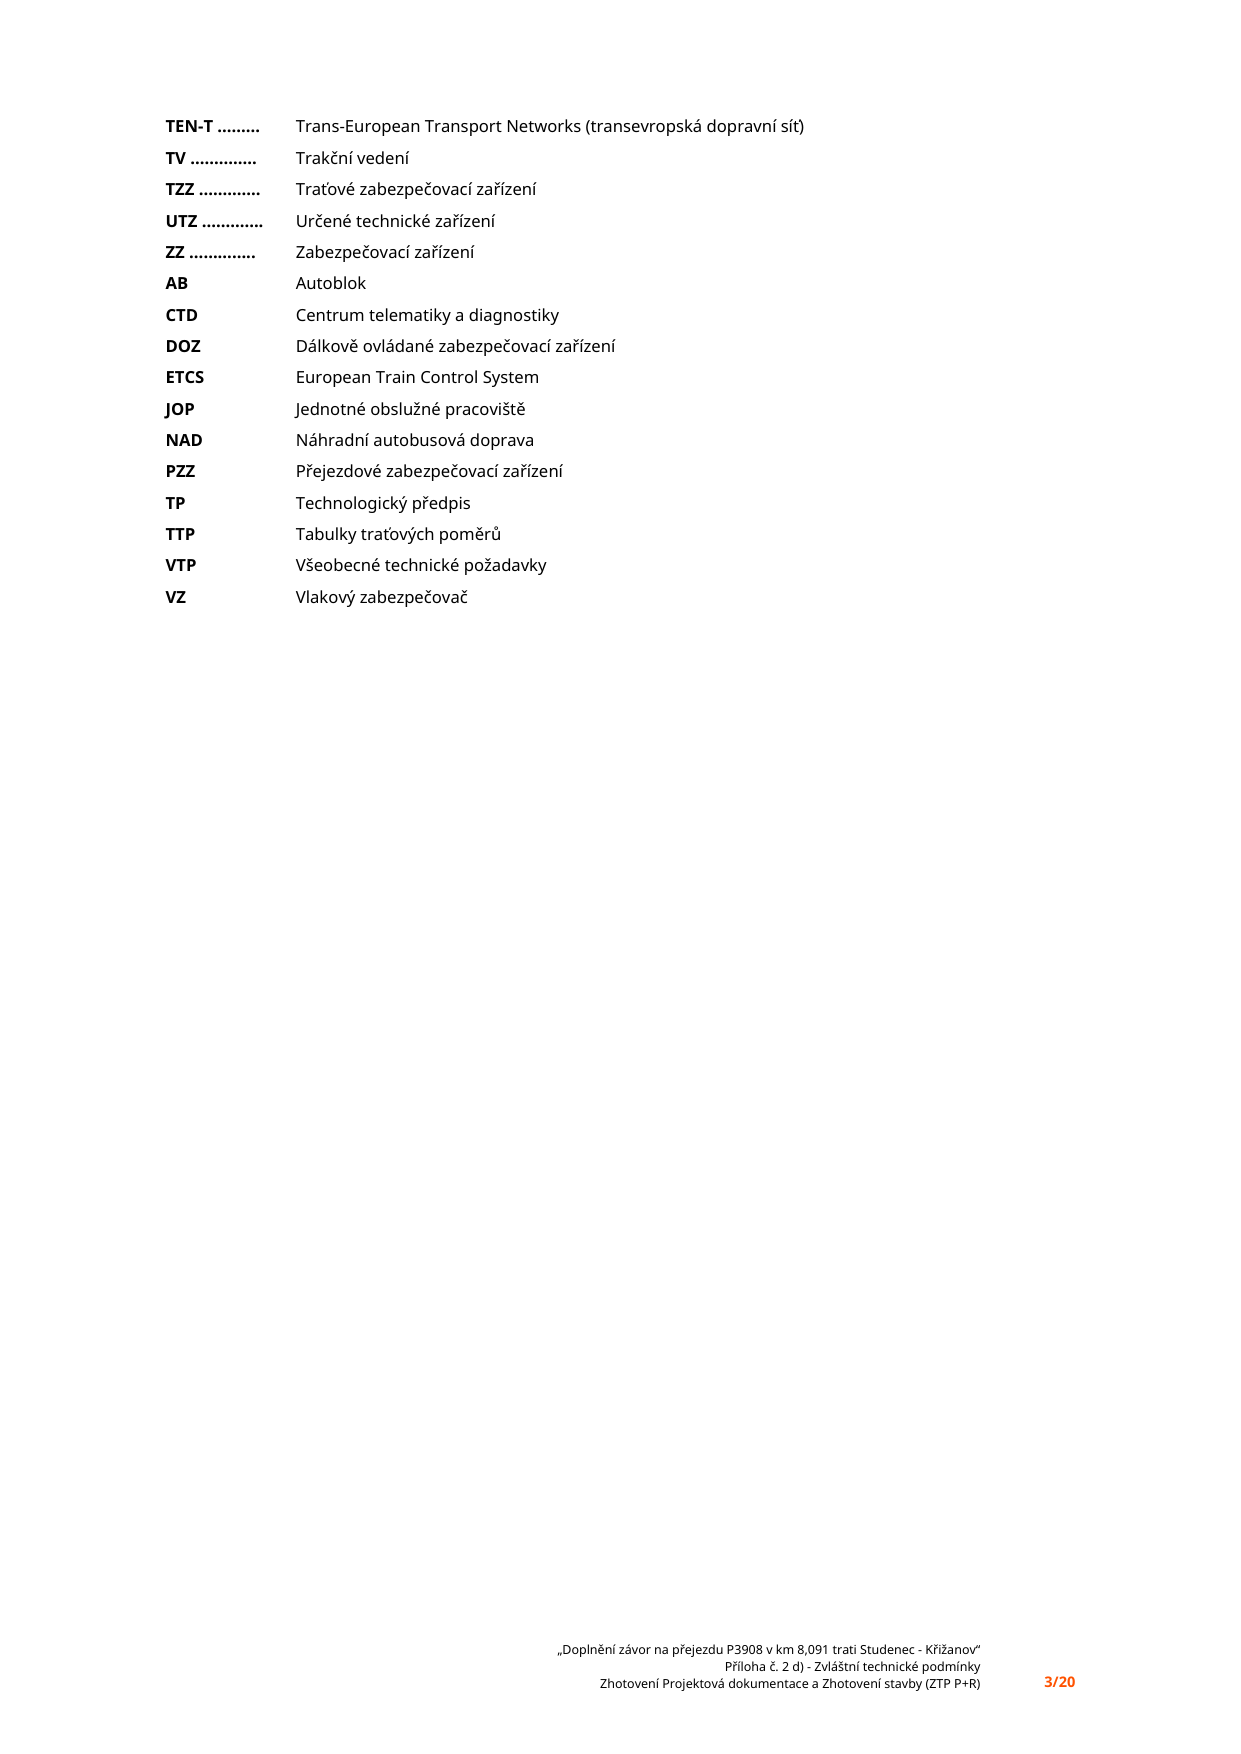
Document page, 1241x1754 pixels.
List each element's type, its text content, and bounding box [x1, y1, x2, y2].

table_cell Centrum telematiky a diagnostiky [296, 300, 1072, 332]
table_cell Tabulky traťových poměrů [296, 520, 1072, 551]
table_cell Přejezdové zabezpečovací zařízení [296, 457, 1072, 488]
table_cell UTZ …………. [165, 206, 296, 238]
table_cell Náhradní autobusová doprava [296, 426, 1072, 457]
table_cell Jednotné obslužné pracoviště [296, 394, 1072, 426]
table_cell DOZ [165, 332, 296, 363]
table_cell Autoblok [296, 269, 1072, 300]
table_cell TTP [165, 520, 296, 551]
table_cell Zabezpečovací zařízení [296, 238, 1072, 269]
table_cell Traťové zabezpečovací zařízení [296, 175, 1072, 206]
table_cell Dálkově ovládané zabezpečovací zařízení [296, 332, 1072, 363]
table_cell NAD [165, 426, 296, 457]
table_cell VZ [165, 583, 296, 614]
table_cell Trakční vedení [296, 144, 1072, 175]
table_cell European Train Control System [296, 363, 1072, 394]
table_cell Trans-European Transport Networks (transevropská dopravní síť) [296, 112, 1072, 143]
table_cell VTP [165, 551, 296, 582]
table_cell TZZ …………. [165, 175, 296, 206]
table_cell Určené technické zařízení [296, 206, 1072, 238]
table_cell ZZ ………….. [165, 238, 296, 269]
table_cell PZZ [165, 457, 296, 488]
table_cell Technologický předpis [296, 489, 1072, 520]
table_cell TV ………….. [165, 144, 296, 175]
table_cell TP [165, 489, 296, 520]
table_cell Vlakový zabezpečovač [296, 583, 1072, 614]
table_cell CTD [165, 300, 296, 332]
table_cell ETCS [165, 363, 296, 394]
table_cell JOP [165, 394, 296, 426]
table_cell Všeobecné technické požadavky [296, 551, 1072, 582]
table_cell TEN-T ……… [165, 112, 296, 143]
table_cell AB [165, 269, 296, 300]
